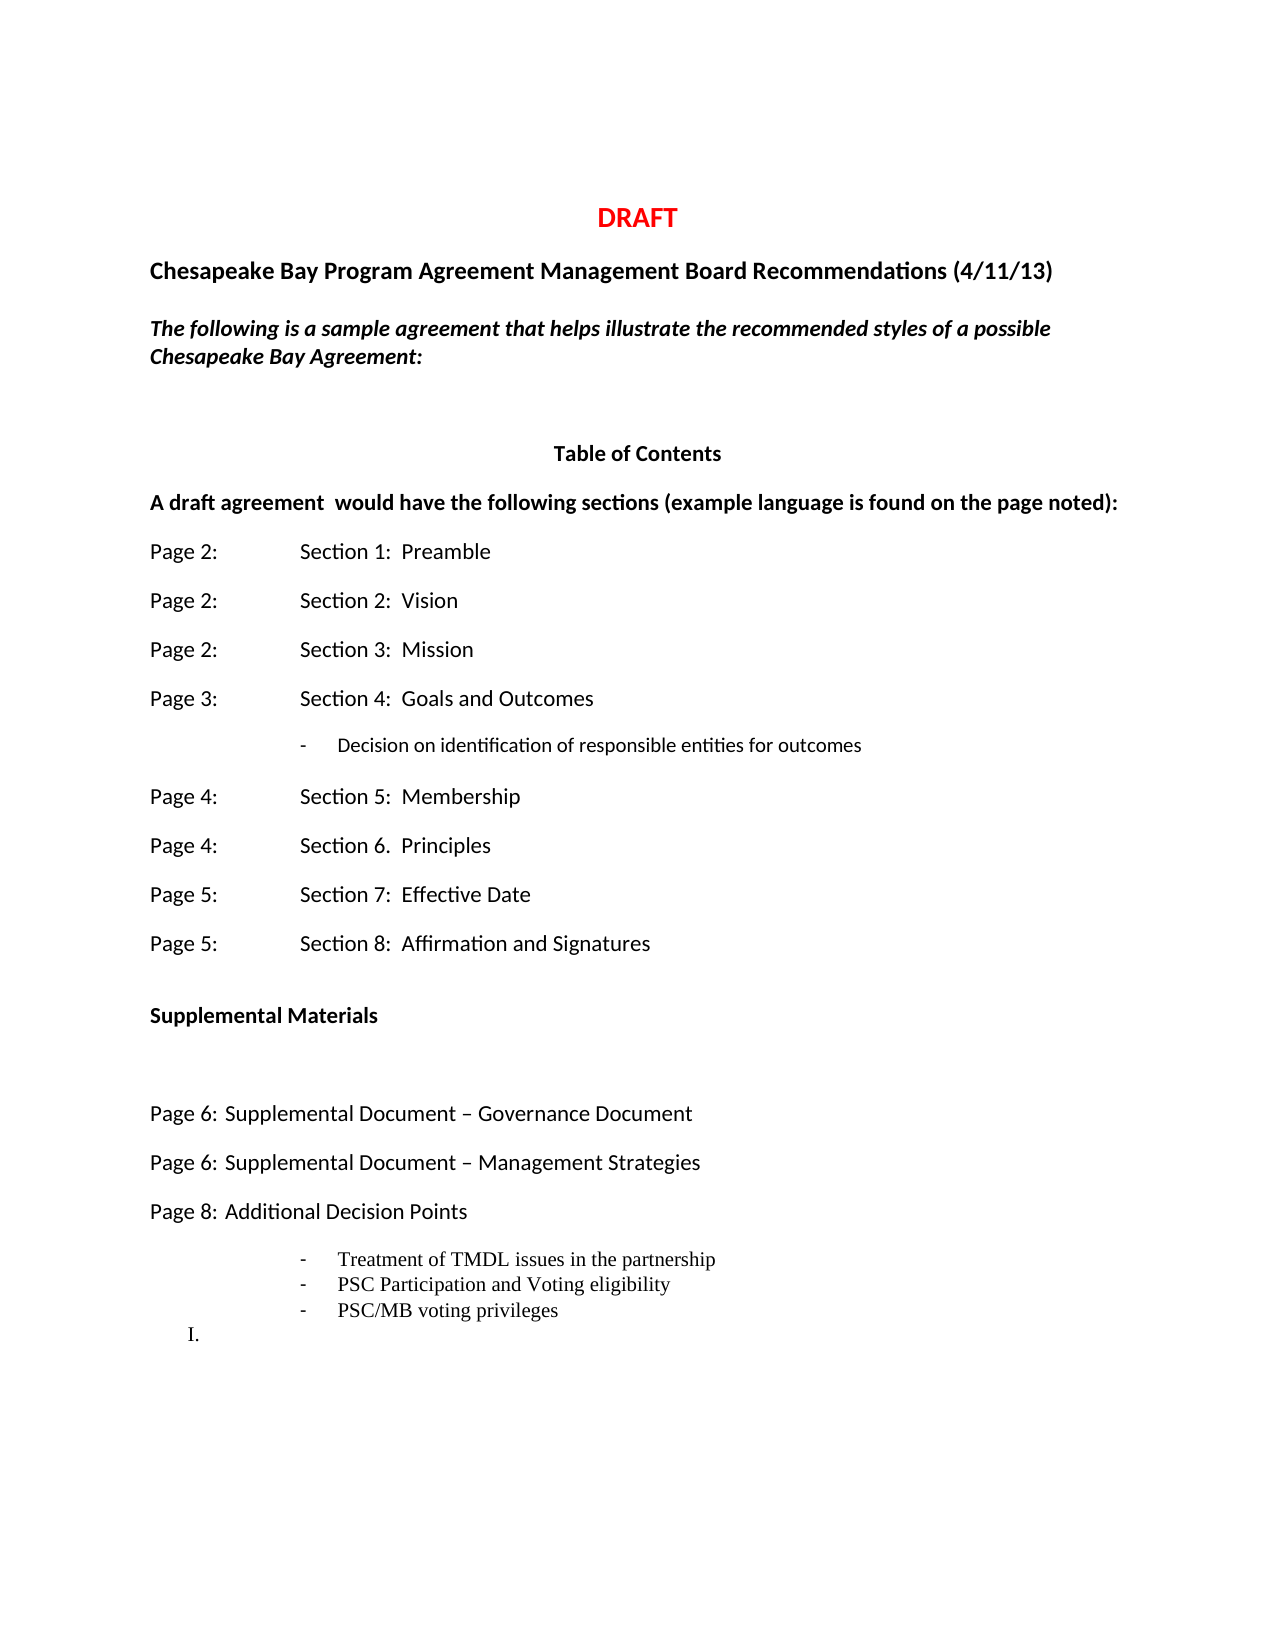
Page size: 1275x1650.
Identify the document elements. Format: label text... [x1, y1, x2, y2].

list Decision on identification of responsible entities for outcomes [300, 733, 1125, 758]
text Page 5: Section 7: Effective Date [150, 880, 1125, 908]
text Supplemental Materials [150, 1002, 1125, 1030]
text Page 2: Section 2: Vision [150, 586, 1125, 614]
text Page 8: Additional Decision Points [150, 1197, 1125, 1225]
text Table of Contents [150, 439, 1125, 468]
list PSC/MB voting privileges [300, 1297, 1125, 1322]
text The following is a sample agreement that helps illustrate the recommended styles of a possible Chesapeake Bay Agreement: [150, 314, 1125, 370]
text Page 4: Section 6. Principles [150, 831, 1125, 859]
list Treatment of TMDL issues in the partnership [300, 1246, 1125, 1271]
list PSC Participation and Voting eligibility [300, 1271, 1125, 1297]
text Page 3: Section 4: Goals and Outcomes [150, 684, 1125, 712]
text Page 2: Section 3: Mission [150, 635, 1125, 663]
text DRAFT [150, 199, 1125, 234]
text A draft agreement would have the following sections (example language is found on the page noted): [150, 488, 1125, 516]
text Page 2: Section 1: Preamble [150, 537, 1125, 565]
text Page 6: Supplemental Document – Governance Document [150, 1099, 1125, 1127]
text Chesapeake Bay Program Agreement Management Board Recommendations (4/11/13) [150, 255, 1125, 286]
text Page 6: Supplemental Document – Management Strategies [150, 1148, 1125, 1176]
text Page 5: Section 8: Affirmation and Signatures [150, 929, 1125, 957]
text Page 4: Section 5: Membership [150, 782, 1125, 810]
